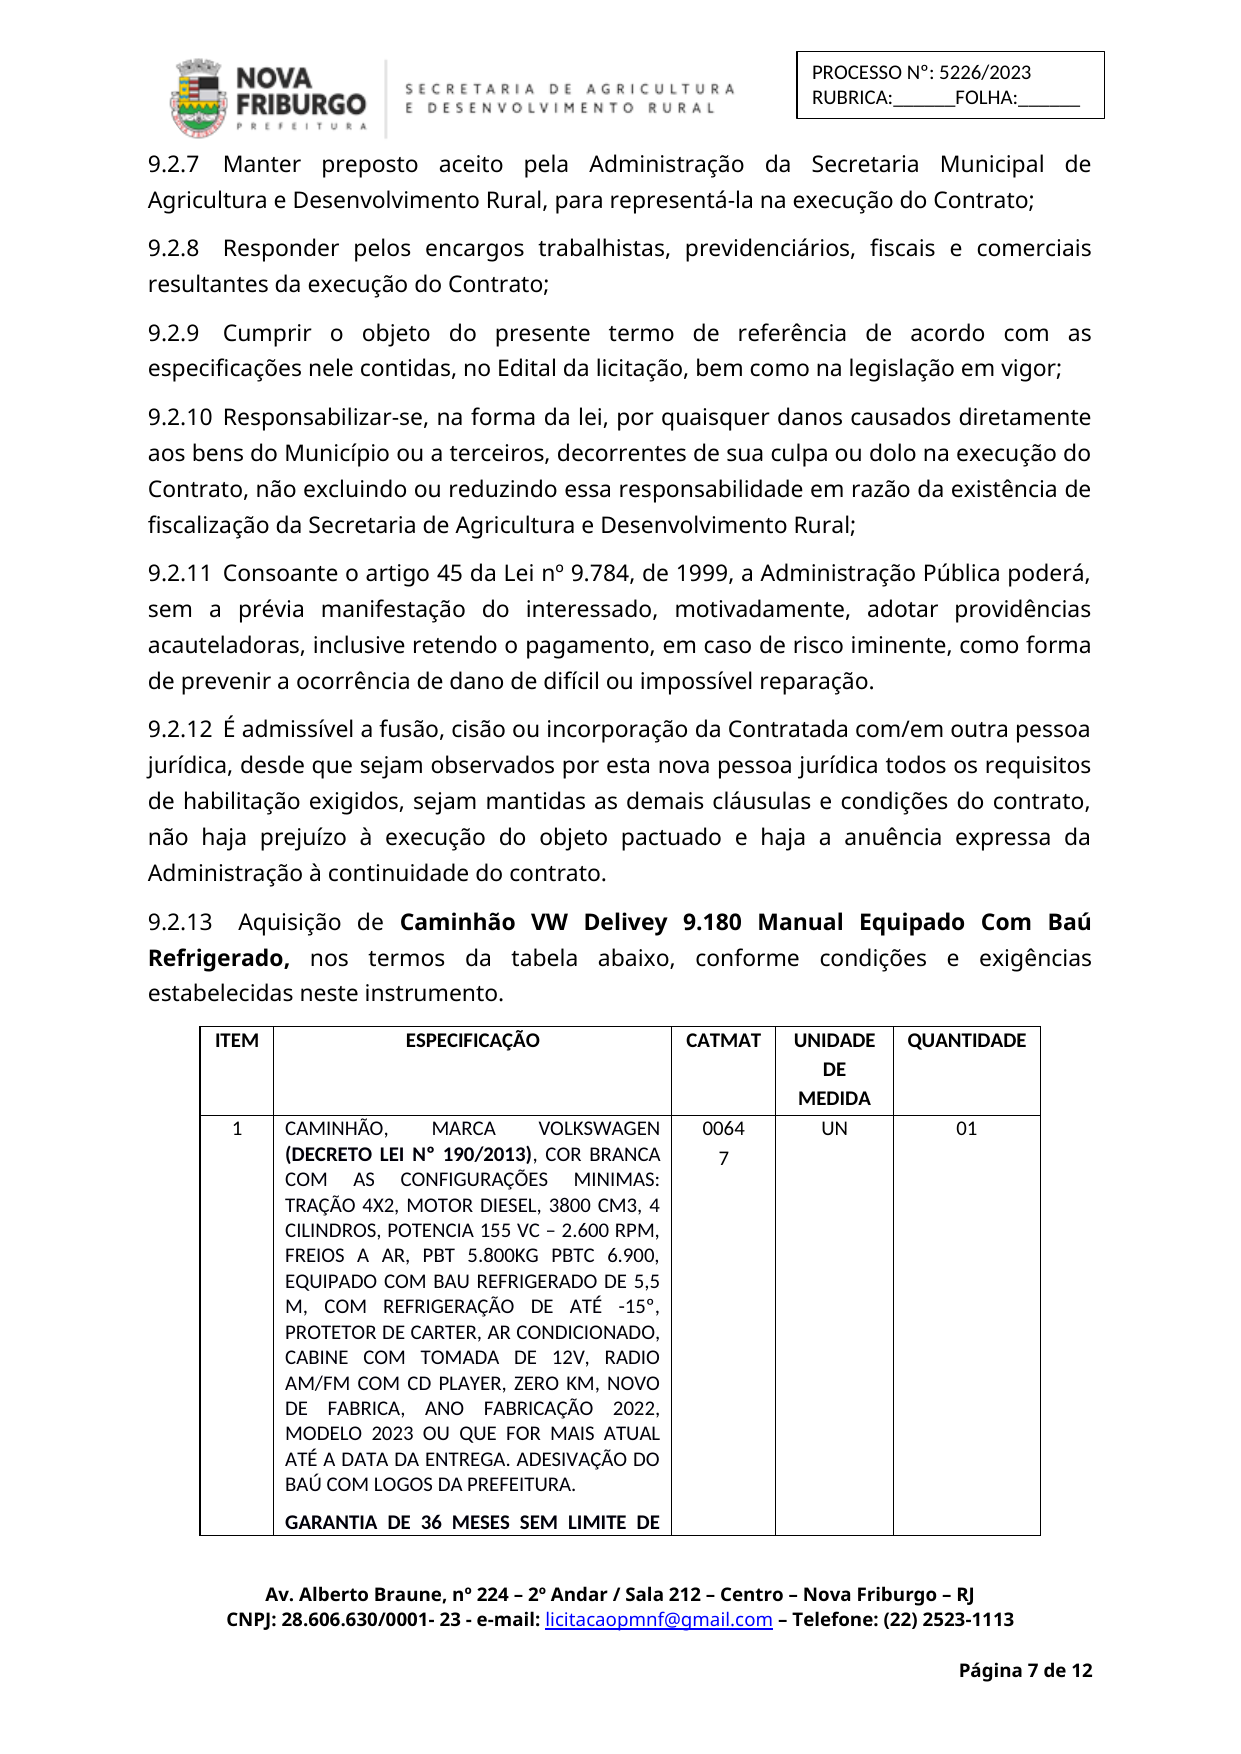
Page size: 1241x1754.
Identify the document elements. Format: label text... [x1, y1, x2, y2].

table_header QUANTIDADE [894, 1027, 1040, 1114]
table_header CATMAT [672, 1027, 775, 1114]
table_header ESPECIFICAÇÃO [274, 1027, 671, 1114]
list Responder pelos encargos trabalhistas, previdenciários, fiscais e comerciais resultantes da execução do Contrato; [148, 232, 1092, 299]
list Cumprir o objeto do presente termo de referência de acordo com as especificações nele contidas, no Edital da licitação, bem como na legislação em vigor; [148, 316, 1092, 384]
table_cell UN [776, 1116, 893, 1535]
list Responsabilizar-se, na forma da lei, por quaisquer danos causados diretamente aos bens do Município ou a terceiros, decorrentes de sua culpa ou dolo na execução do Contrato, não excluindo ou reduzindo essa responsabilidade em razão da existência de fiscalização da Secretaria de Agricultura e Desenvolvimento Rural; [148, 401, 1092, 540]
table_cell 1 [201, 1116, 273, 1535]
list É admissível a fusão, cisão ou incorporação da Contratada com/em outra pessoa jurídica, desde que sejam observados por esta nova pessoa jurídica todos os requisitos de habilitação exigidos, sejam mantidas as demais cláusulas e condições do contrato, não haja prejuízo à execução do objeto pactuado e haja a anuência expressa da Administração à continuidade do contrato. [148, 713, 1092, 888]
table_header UNIDADE DE MEDIDA [776, 1027, 893, 1114]
table_cell 01 [894, 1116, 1040, 1535]
list Consoante o artigo 45 da Lei nº 9.784, de 1999, a Administração Pública poderá, sem a prévia manifestação do interessado, motivadamente, adotar providências acauteladoras, inclusive retendo o pagamento, em caso de risco iminente, como forma de prevenir a ocorrência de dano de difícil ou impossível reparação. [148, 557, 1092, 696]
picture [166, 51, 747, 145]
list Manter preposto aceito pela Administração da Secretaria Municipal de Agricultura e Desenvolvimento Rural, para representá-la na execução do Contrato; [148, 148, 1092, 215]
table_cell 0064 7 [672, 1116, 775, 1535]
list Aquisição de Caminhão VW Delivey 9.180 Manual Equipado Com Baú Refrigerado, nos termos da tabela abaixo, conforme condições e exigências estabelecidas neste instrumento. [148, 906, 1092, 1009]
table_header ITEM [201, 1027, 273, 1114]
